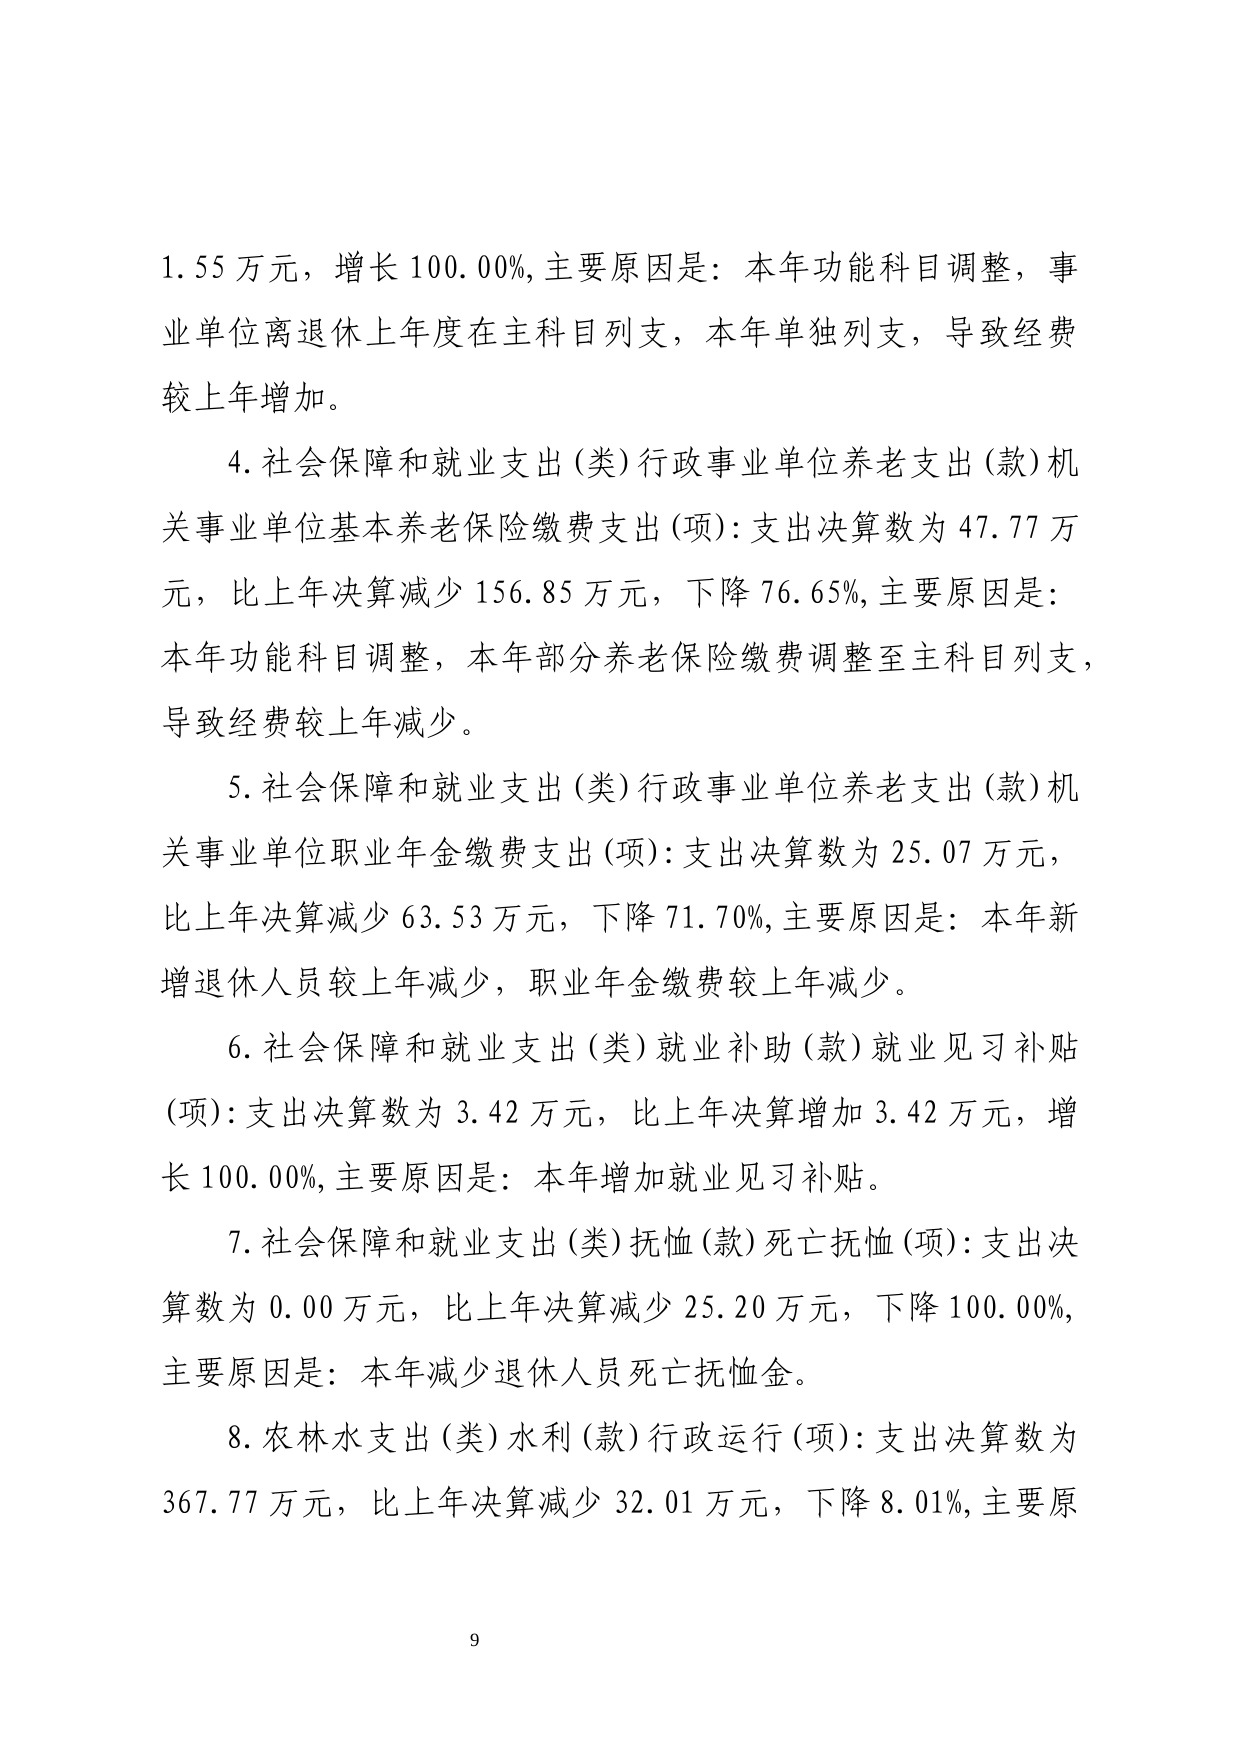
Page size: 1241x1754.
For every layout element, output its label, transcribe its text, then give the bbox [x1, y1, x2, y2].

text 6.社会保障和就业支出(类)就业补助(款)就业见习补贴(项):支出决算数为3.42万元，比上年决算增加3.42万元，增长100.00%,主要原因是：本年增加就业见习补贴。 [159, 1013, 1081, 1208]
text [159, 1403, 1081, 1533]
text 7.社会保障和就业支出(类)抚恤(款)死亡抚恤(项):支出决算数为0.00万元，比上年决算减少25.20万元，下降100.00%,主要原因是：本年减少退休人员死亡抚恤金。 [159, 1208, 1081, 1403]
text 5.社会保障和就业支出(类)行政事业单位养老支出(款)机关事业单位职业年金缴费支出(项):支出决算数为25.07万元，比上年决算减少63.53万元，下降71.70%,主要原因是：本年新增退休人员较上年减少，职业年金缴费较上年减少。 [159, 753, 1081, 1013]
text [159, 233, 1081, 428]
text 4.社会保障和就业支出(类)行政事业单位养老支出(款)机关事业单位基本养老保险缴费支出(项):支出决算数为47.77万元，比上年决算减少156.85万元，下降76.65%,主要原因是：本年功能科目调整，本年部分养老保险缴费调整至主科目列支，导致经费较上年减少。 [159, 428, 1081, 753]
